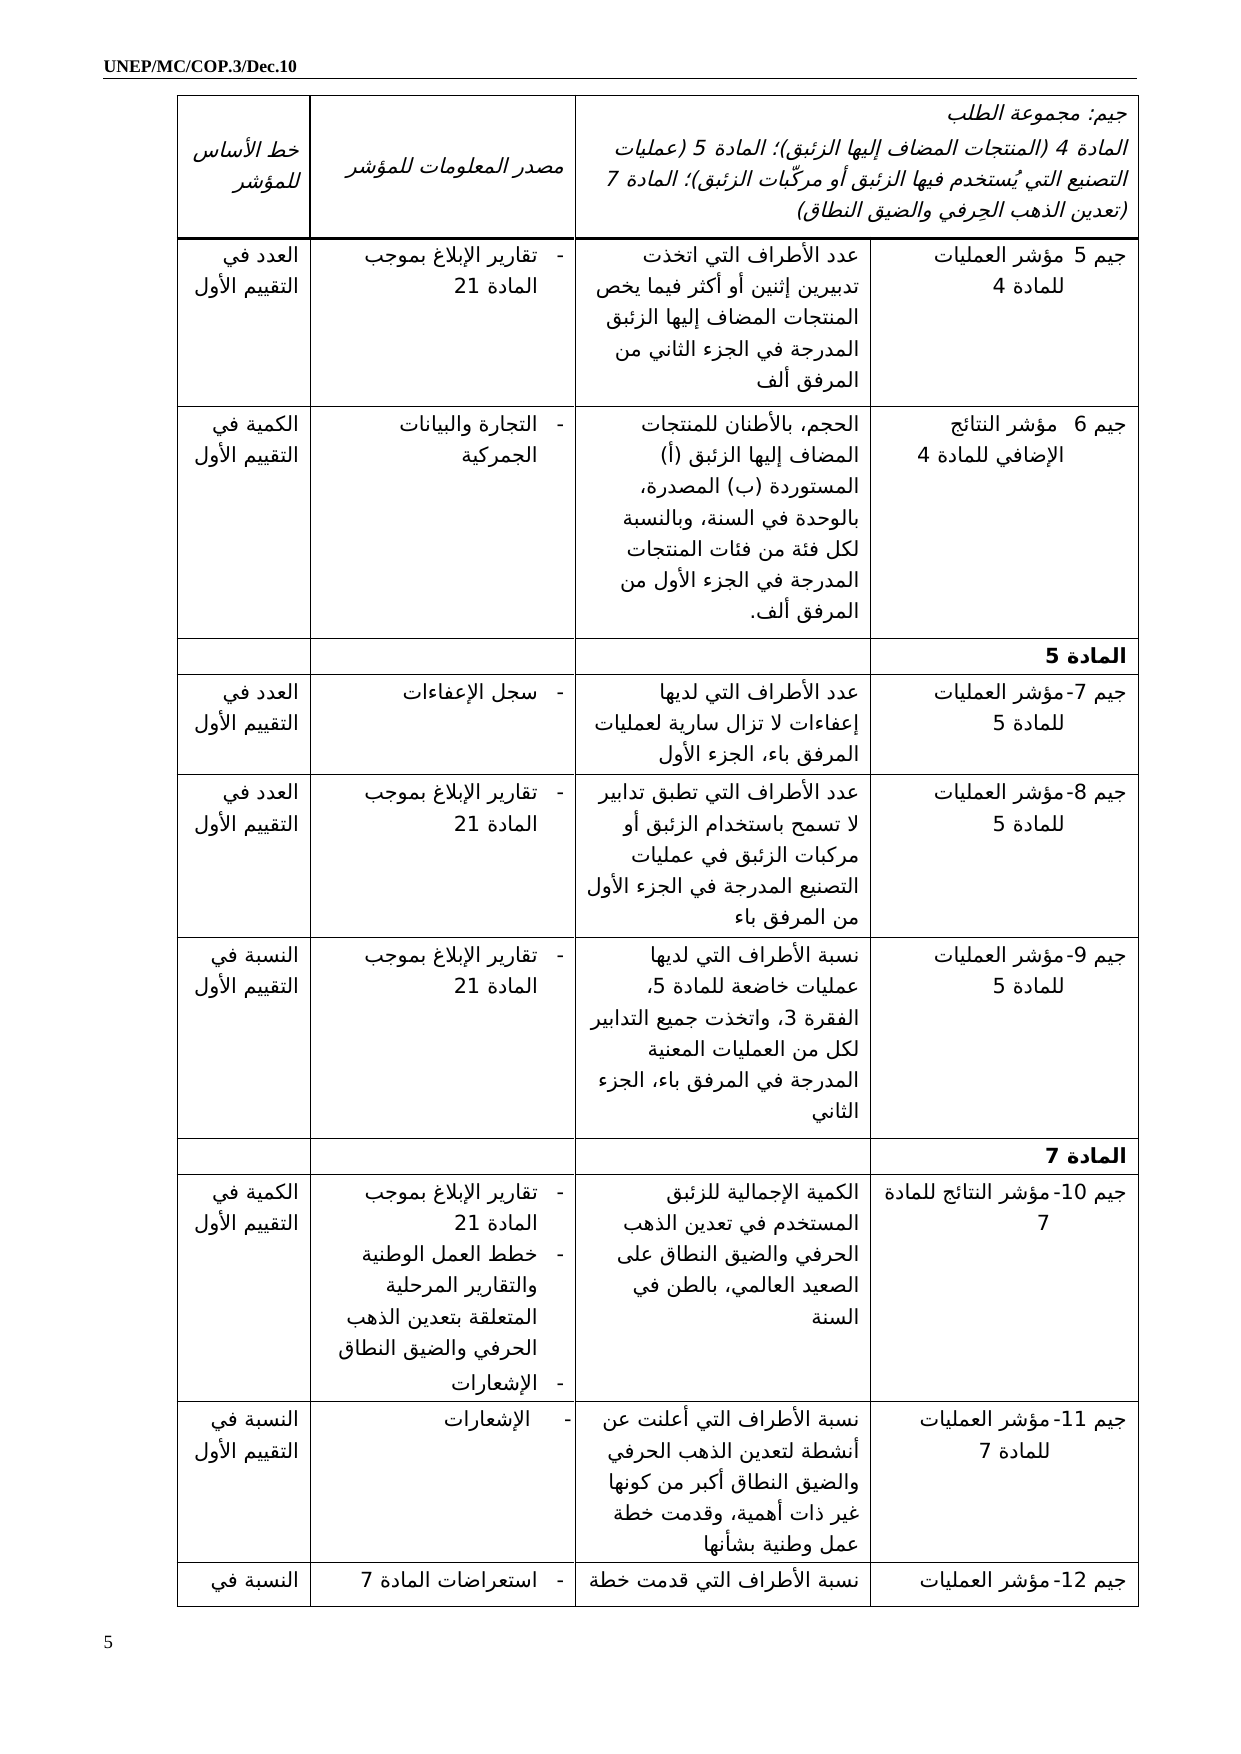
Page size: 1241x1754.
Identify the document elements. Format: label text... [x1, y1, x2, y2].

table_cell - التجارة والبيانات الجمركية [311, 406, 575, 638]
table_cell [178, 639, 310, 674]
table_cell جيم 11- مؤشر العمليات للمادة 7 [871, 1402, 1138, 1562]
table_cell جيم 9- مؤشر العمليات للمادة 5 [871, 938, 1138, 1138]
table_cell جيم 7- مؤشر العمليات للمادة 5 [871, 675, 1138, 774]
table_cell [311, 638, 575, 674]
table_cell - سجل الإعفاءات [311, 674, 575, 774]
table_cell [576, 639, 870, 674]
table_cell [311, 1138, 575, 1174]
table_cell الإشعارات [311, 1401, 575, 1562]
table_cell - استعراضات المادة 7 [311, 1562, 575, 1606]
table_cell جيم 8- مؤشر العمليات للمادة 5 [871, 775, 1138, 937]
table_cell جيم 10- مؤشر النتائج للمادة 7 [871, 1175, 1138, 1401]
table_cell النسبة في التقييم الأول [178, 938, 310, 1138]
table_cell عدد الأطراف التي تطبق تدابير لا تسمح باستخدام الزئبق أو مركبات الزئبق في عمليات التصنيع المدرجة في الجزء الأول من المرفق باء [576, 775, 870, 937]
table_cell نسبة الأطراف التي أعلنت عن أنشطة لتعدين الذهب الحرفي والضيق النطاق أكبر من كونها غير ذات أهمية، وقدمت خطة عمل وطنية بشأنها [576, 1402, 870, 1562]
table_cell - تقارير الإبلاغ بموجب المادة 21 [311, 237, 575, 406]
table_cell المادة 7 [871, 1139, 1138, 1174]
table_cell [576, 1139, 870, 1174]
table_cell - تقارير الإبلاغ بموجب المادة 21 [311, 774, 575, 937]
table_cell نسبة الأطراف التي لديها عمليات خاضعة للمادة 5، الفقرة 3، واتخذت جميع التدابير لكل من العمليات المعنية المدرجة في المرفق باء، الجزء الثاني [576, 938, 870, 1138]
table_header خط الأساس للمؤشر [178, 96, 309, 237]
table_cell جيم 12- مؤشر العمليات للمادة 7 [871, 1563, 1138, 1606]
table_cell الكمية في التقييم الأول [178, 407, 310, 638]
table_cell النسبة في التقييم الأول [178, 1563, 310, 1606]
table_cell العدد في التقييم الأول [178, 675, 310, 774]
table_cell نسبة الأطراف التي قدمت خطة عمل وطنية واستعراضاً لها [576, 1563, 870, 1606]
table_cell [178, 1139, 310, 1174]
table_header جيم: مجموعة الطلب المادة 4 (المنتجات المضاف إليها الزئبق)؛ المادة 5 (عمليات التصنيع التي يُستخدم فيها الزئبق أو مركّبات الزئبق)؛ المادة 7 (تعدين الذهب الحِرفي والضيق النطاق) [576, 96, 1138, 237]
table_cell الكمية الإجمالية للزئبق المستخدم في تعدين الذهب الحرفي والضيق النطاق على الصعيد العالمي، بالطن في السنة [576, 1175, 870, 1401]
table_cell الحجم، بالأطنان للمنتجات المضاف إليها الزئبق (أ) المستوردة (ب) المصدرة، بالوحدة في السنة، وبالنسبة لكل فئة من فئات المنتجات المدرجة في الجزء الأول من المرفق ألف. [576, 407, 870, 638]
table_cell جيم 6 مؤشر النتائج الإضافي للمادة 4 [871, 407, 1138, 638]
table_cell النسبة في التقييم الأول [178, 1402, 310, 1562]
table_cell جيم 5 مؤشر العمليات للمادة 4 [871, 240, 1138, 406]
table_cell - تقارير الإبلاغ بموجب المادة 21 [311, 937, 575, 1138]
table_cell الكمية في التقييم الأول [178, 1175, 310, 1401]
table_cell المادة 5 [871, 639, 1138, 674]
table_cell العدد في التقييم الأول [178, 775, 310, 937]
table_cell العدد في التقييم الأول [178, 240, 310, 406]
table_cell عدد الأطراف التي اتخذت تدبيرين إثنين أو أكثر فيما يخص المنتجات المضاف إليها الزئبق المدرجة في الجزء الثاني من المرفق ألف [576, 240, 870, 406]
table_cell عدد الأطراف التي لديها إعفاءات لا تزال سارية لعمليات المرفق باء، الجزء الأول [576, 675, 870, 774]
table_header مصدر المعلومات للمؤشر [311, 96, 575, 237]
table_cell - تقارير الإبلاغ بموجب المادة 21 - خطط العمل الوطنية والتقارير المرحلية المتعلقة بتعدين الذهب الحرفي والضيق النطاق - الإشعارات [311, 1174, 575, 1401]
